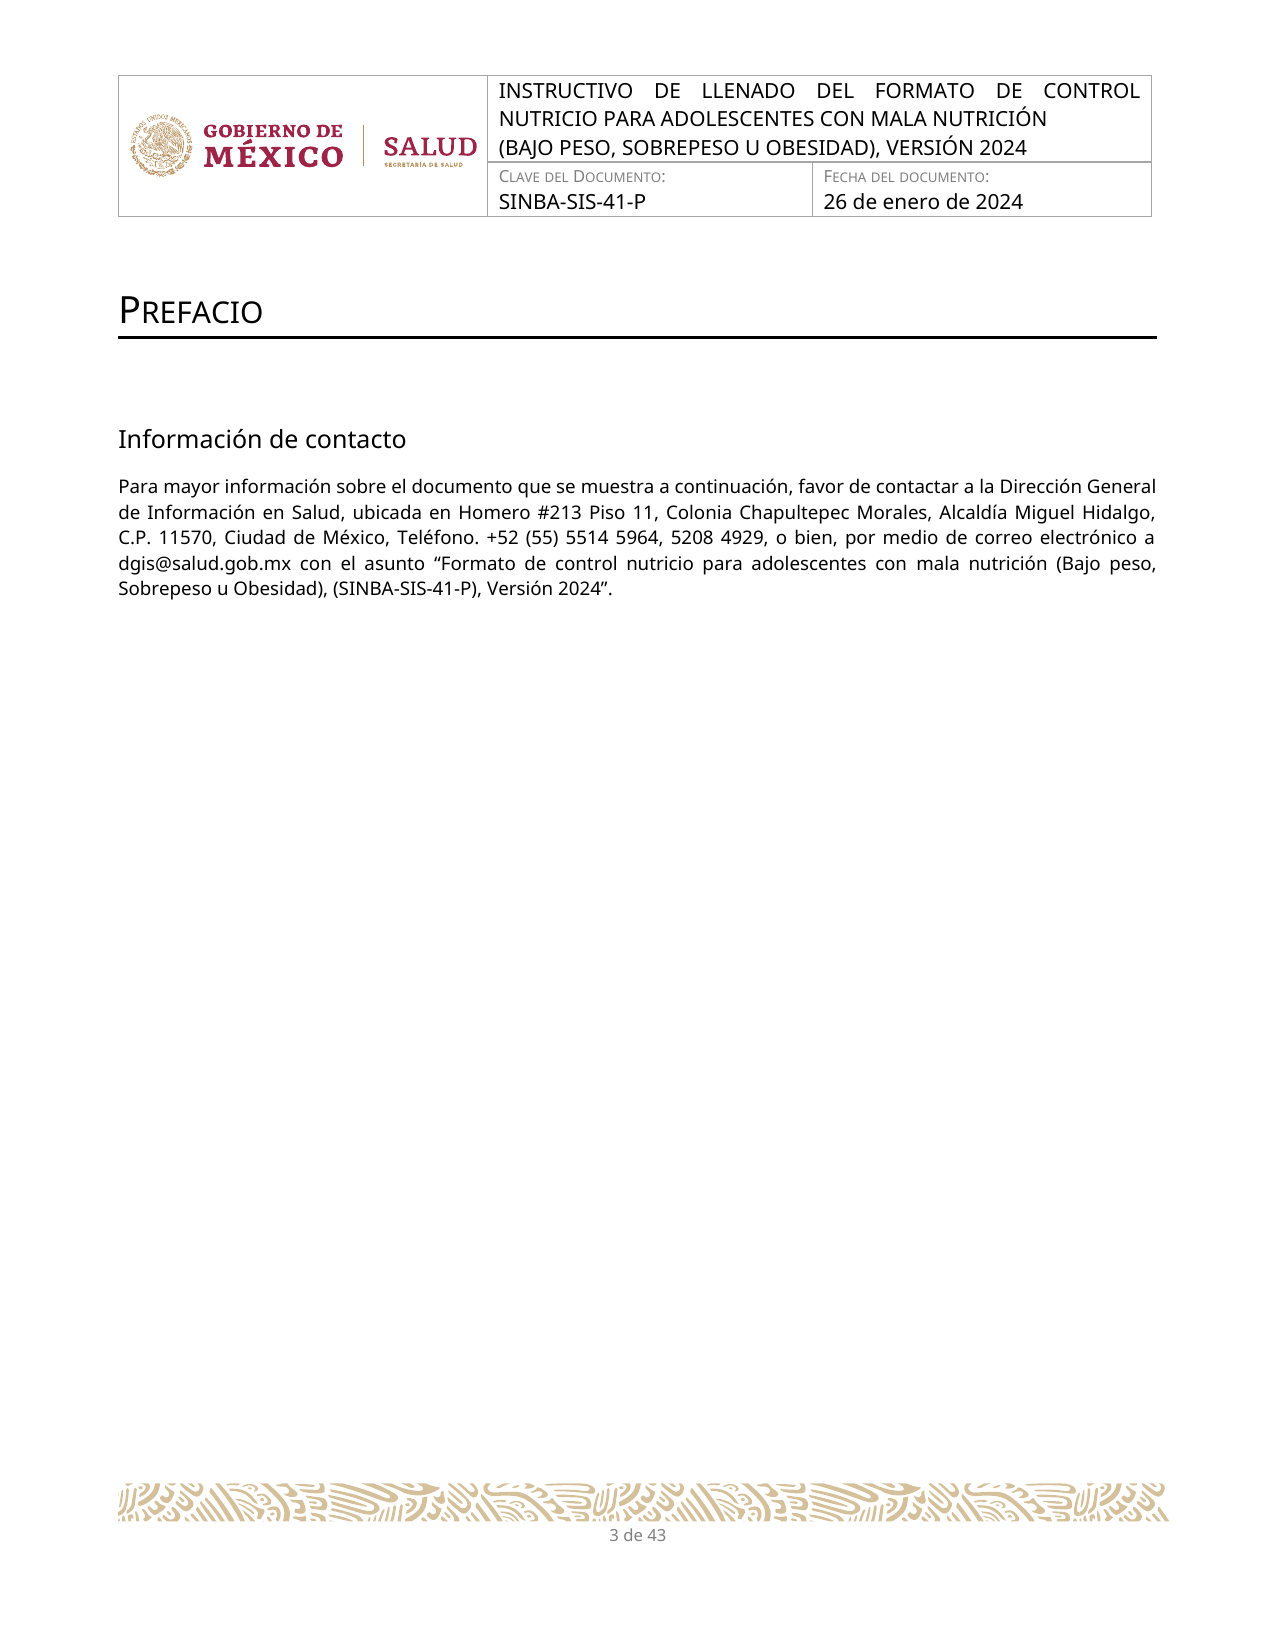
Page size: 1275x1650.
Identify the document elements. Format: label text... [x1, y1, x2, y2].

subtitle Información de contacto [118, 422, 1157, 456]
subtitle Prefacio [118, 283, 1157, 336]
text Para mayor información sobre el documento que se muestra a continuación, favor de contactar a la Dirección General de Información en Salud, ubicada en Homero #213 Piso 11, Colonia Chapultepec Morales, Alcaldía Miguel Hidalgo, C.P. 11570, Ciudad de México, Teléfono. +52 (55) 5514 5964, 5208 4929, o bien, por medio de correo electrónico a dgis@salud.gob.mx con el asunto “Formato de control nutricio para adolescentes con mala nutrición (Bajo peso, Sobrepeso u Obesidad), (SINBA-SIS-41-P), Versión 2024”. [118, 474, 1157, 601]
